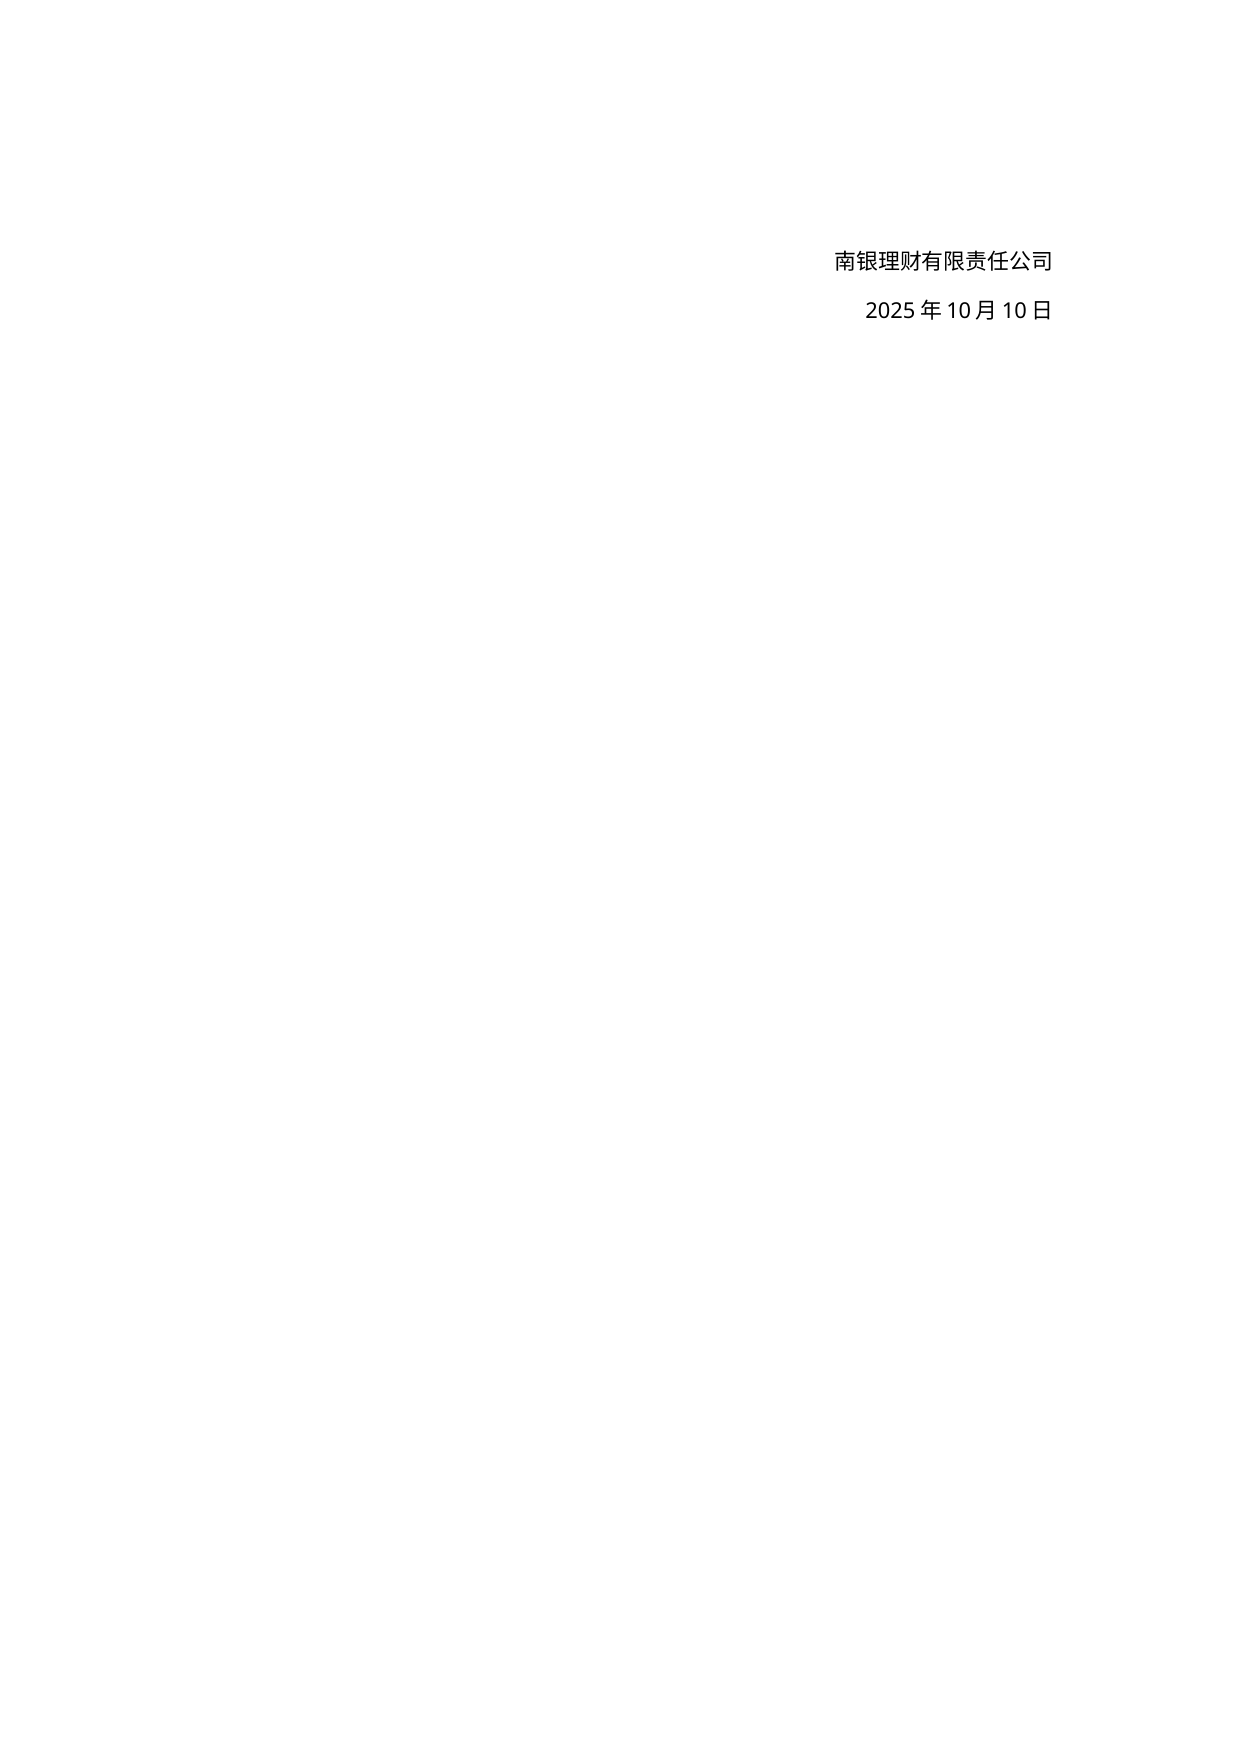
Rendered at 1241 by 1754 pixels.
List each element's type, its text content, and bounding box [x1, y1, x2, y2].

text 2025年10月10日 [187, 292, 1053, 325]
text 南银理财有限责任公司 [187, 244, 1053, 276]
